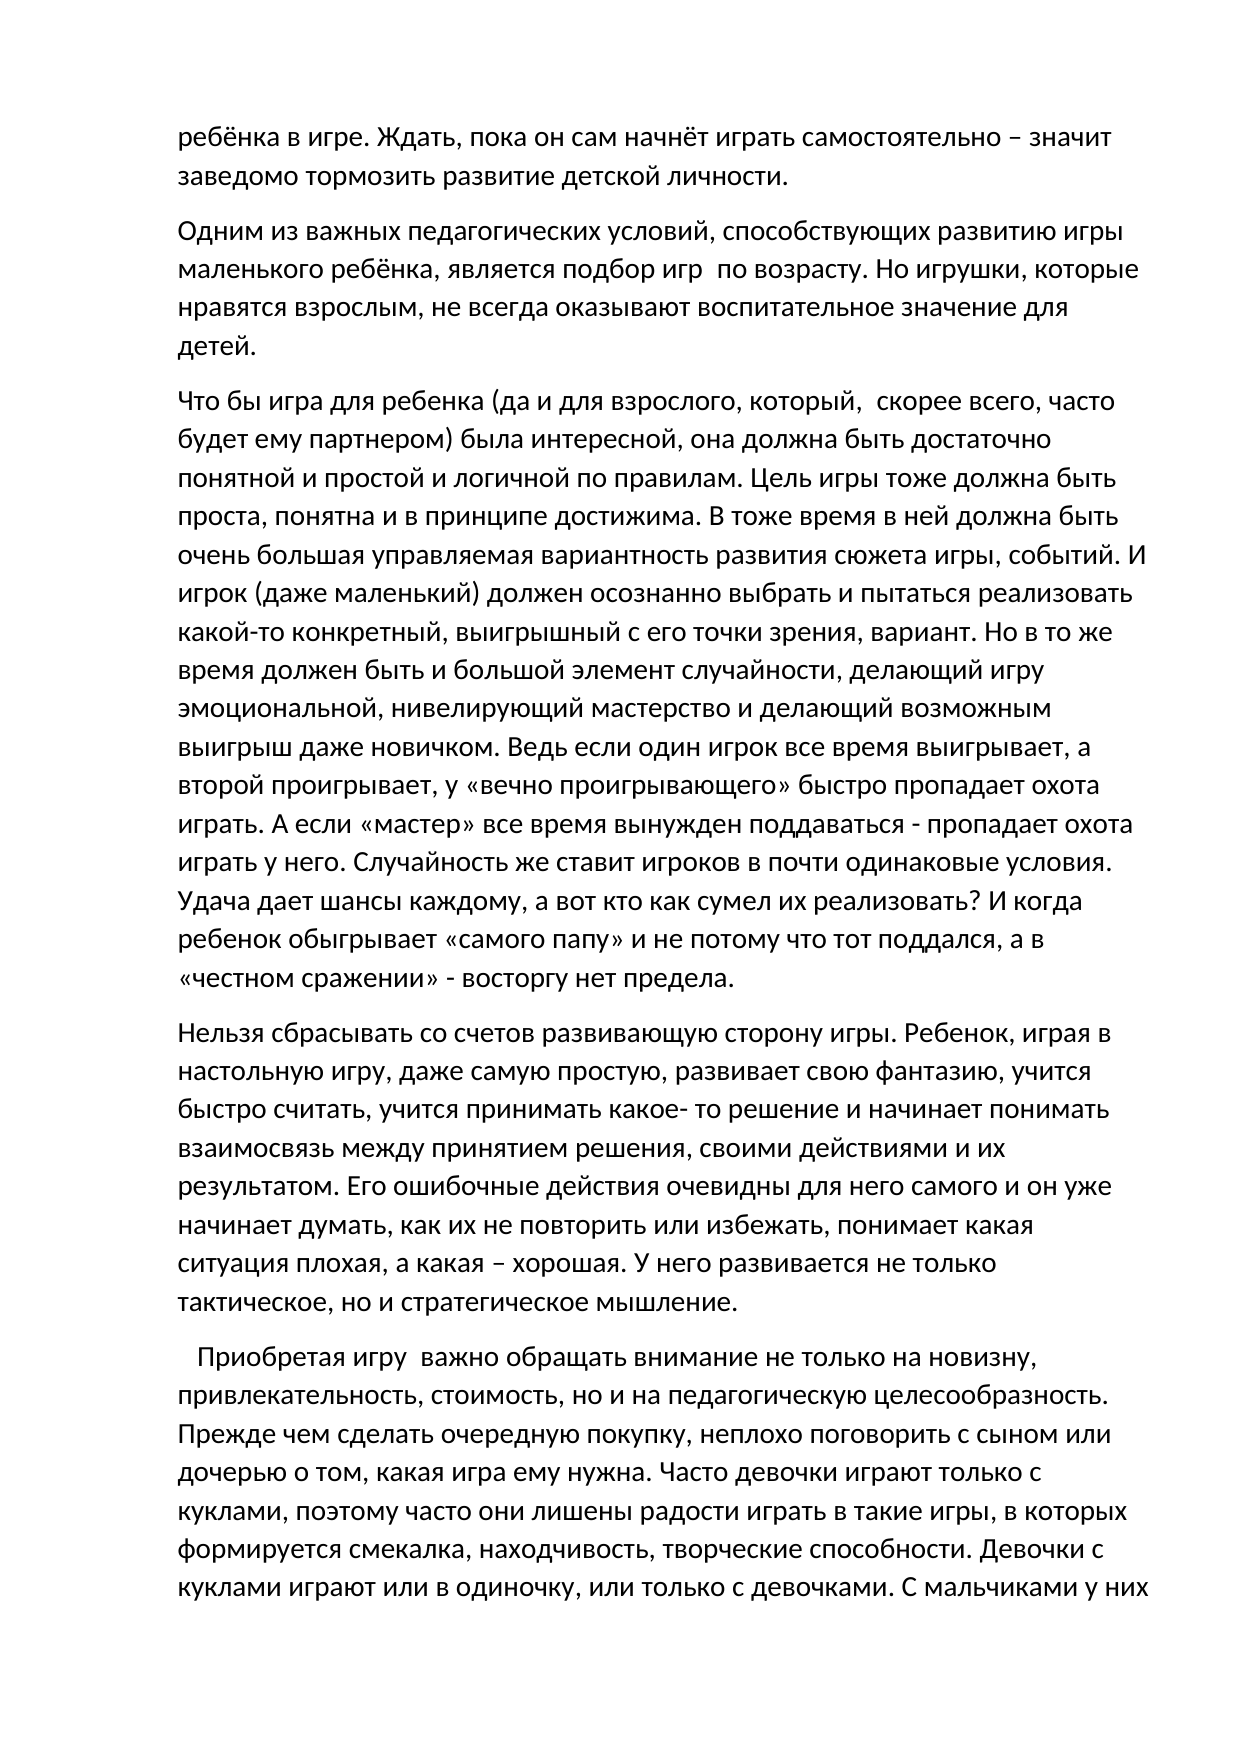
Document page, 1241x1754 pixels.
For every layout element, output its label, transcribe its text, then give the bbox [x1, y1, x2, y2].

text Одним из важных педагогических условий, способствующих развитию игры маленького ребёнка, является подбор игр по возрасту. Но игрушки, которые нравятся взрослым, не всегда оказывают воспитательное значение для детей. [177, 212, 1152, 363]
text Что бы игра для ребенка (да и для взрослого, который, скорее всего, часто будет ему партнером) была интересной, она должна быть достаточно понятной и простой и логичной по правилам. Цель игры тоже должна быть проста, понятна и в принципе достижима. В тоже время в ней должна быть очень большая управляемая вариантность развития сюжета игры, событий. И игрок (даже маленький) должен осознанно выбрать и пытаться реализовать какой-то конкретный, выигрышный с его точки зрения, вариант. Но в то же время должен быть и большой элемент случайности, делающий игру эмоциональной, нивелирующий мастерство и делающий возможным выигрыш даже новичком. Ведь если один игрок все время выигрывает, а второй проигрывает, у «вечно проигрывающего» быстро пропадает охота играть. А если «мастер» все время вынужден поддаваться - пропадает охота играть у него. Случайность же ставит игроков в почти одинаковые условия. Удача дает шансы каждому, а вот кто как сумел их реализовать? И когда ребенок обыгрывает «самого папу» и не потому что тот поддался, а в «честном сражении» - восторгу нет предела. [177, 382, 1152, 994]
text Нельзя сбрасывать со счетов развивающую сторону игры. Ребенок, играя в настольную игру, даже самую простую, развивает свою фантазию, учится быстро считать, учится принимать какое- то решение и начинает понимать взаимосвязь между принятием решения, своими действиями и их результатом. Его ошибочные действия очевидны для него самого и он уже начинает думать, как их не повторить или избежать, понимает какая ситуация плохая, а какая – хорошая. У него развивается не только тактическое, но и стратегическое мышление. [177, 1014, 1152, 1318]
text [177, 118, 1152, 192]
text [177, 1338, 1152, 1604]
